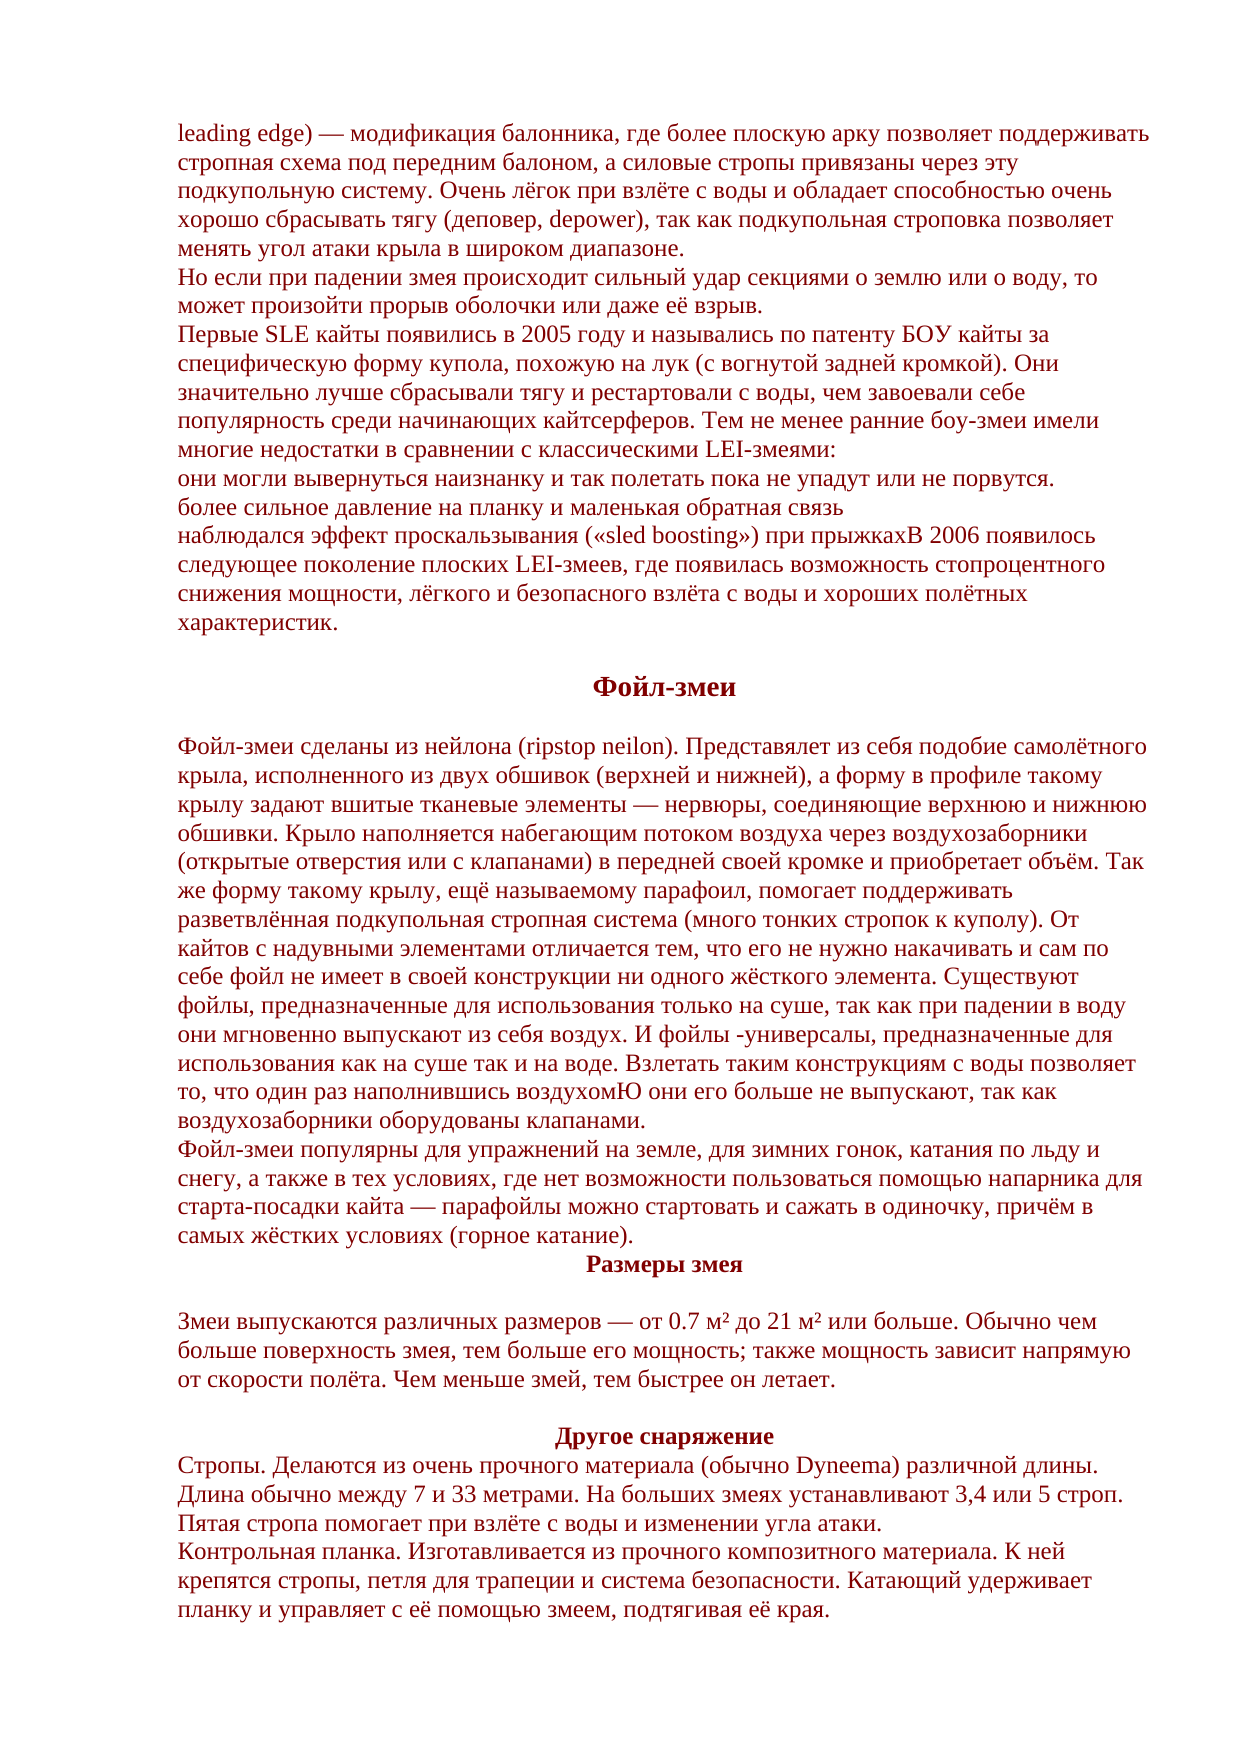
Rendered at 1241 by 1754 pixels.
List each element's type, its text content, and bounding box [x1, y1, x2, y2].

text Фойл-змеи популярны для упражнений на земле, для зимних гонок, катания по льду и снегу, а также в тех условиях, где нет возможности пользоваться помощью напарника для старта-посадки кайта — парафойлы можно стартовать и сажать в одиночку, причём в самых жёстких условиях (горное катание). [177, 1134, 1152, 1249]
text более сильное давление на планку и маленькая обратная связь [177, 492, 1152, 521]
text Стропы. Делаются из очень прочного материала (обычно Dyneema) различной длины. [177, 1450, 1152, 1479]
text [177, 118, 1152, 262]
text Другое снаряжение [177, 1421, 1152, 1450]
text они могли вывернуться наизнанку и так полетать пока не упадут или не порвутся. [177, 463, 1152, 492]
text наблюдался эффект проскальзывания («sled boosting») при прыжкахВ 2006 появилось следующее поколение плоских LEI-змеев, где появилась возможность стопроцентного снижения мощности, лёгкого и безопасного взлёта с воды и хороших полётных характеристик. [177, 521, 1152, 636]
text Размеры змея [177, 1249, 1152, 1278]
text Контрольная планка. Изготавливается из прочного композитного материала. К ней крепятся стропы, петля для трапеции и система безопасности. Катающий удерживает планку и управляет с её помощью змеем, подтягивая её края. [177, 1536, 1152, 1623]
text Но если при падении змея происходит сильный удар секциями о землю или о воду, то может произойти прорыв оболочки или даже её взрыв. [177, 262, 1152, 319]
text Змеи выпускаются различных размеров — от до или больше. Обычно чем больше поверхность змея, тем больше его мощность; также мощность зависит напрямую от скорости полёта. Чем меньше змей, тем быстрее он летает. [177, 1306, 1152, 1393]
text Длина обычно между 7 и . На больших змеях устанавливают 3,4 или 5 строп. Пятая стропа помогает при взлёте с воды и изменении угла атаки. [177, 1479, 1152, 1536]
text Фойл-змеи сделаны из нейлона (ripstop neilon). Представялет из себя подобие самолётного крыла, исполненного из двух обшивок (верхней и нижней), а форму в профиле такому крылу задают вшитые тканевые элементы — нервюры, соединяющие верхнюю и нижнюю обшивки. Крыло наполняется набегающим потоком воздуха через воздухозаборники (открытые отверстия или с клапанами) в передней своей кромке и приобретает объём. Так же форму такому крылу, ещё называемому парафоил, помогает поддерживать разветвлённая подкупольная стропная система (много тонких стропок к куполу). От кайтов с надувными элементами отличается тем, что его не нужно накачивать и сам по себе фойл не имеет в своей конструкции ни одного жёсткого элемента. Существуют фойлы, предназначенные для использования только на суше, так как при падении в воду они мгновенно выпускают из себя воздух. И фойлы -универсалы, предназначенные для использования как на суше так и на воде. Взлетать таким конструкциям с воды позволяет то, что один раз наполнившись воздухомЮ они его больше не выпускают, так как воздухозаборники оборудованы клапанами. [177, 731, 1152, 1134]
text Фойл-змеи [177, 669, 1152, 703]
text Первые SLE кайты появились в 2005 году и назывались по патенту БОУ кайты за специфическую форму купола, похожую на лук (с вогнутой задней кромкой). Они значительно лучше сбрасывали тягу и рестартовали с воды, чем завоевали себе популярность среди начинающих кайтсерферов. Тем не менее ранние боу-змеи имели многие недостатки в сравнении с классическими LEI-змеями: [177, 319, 1152, 463]
